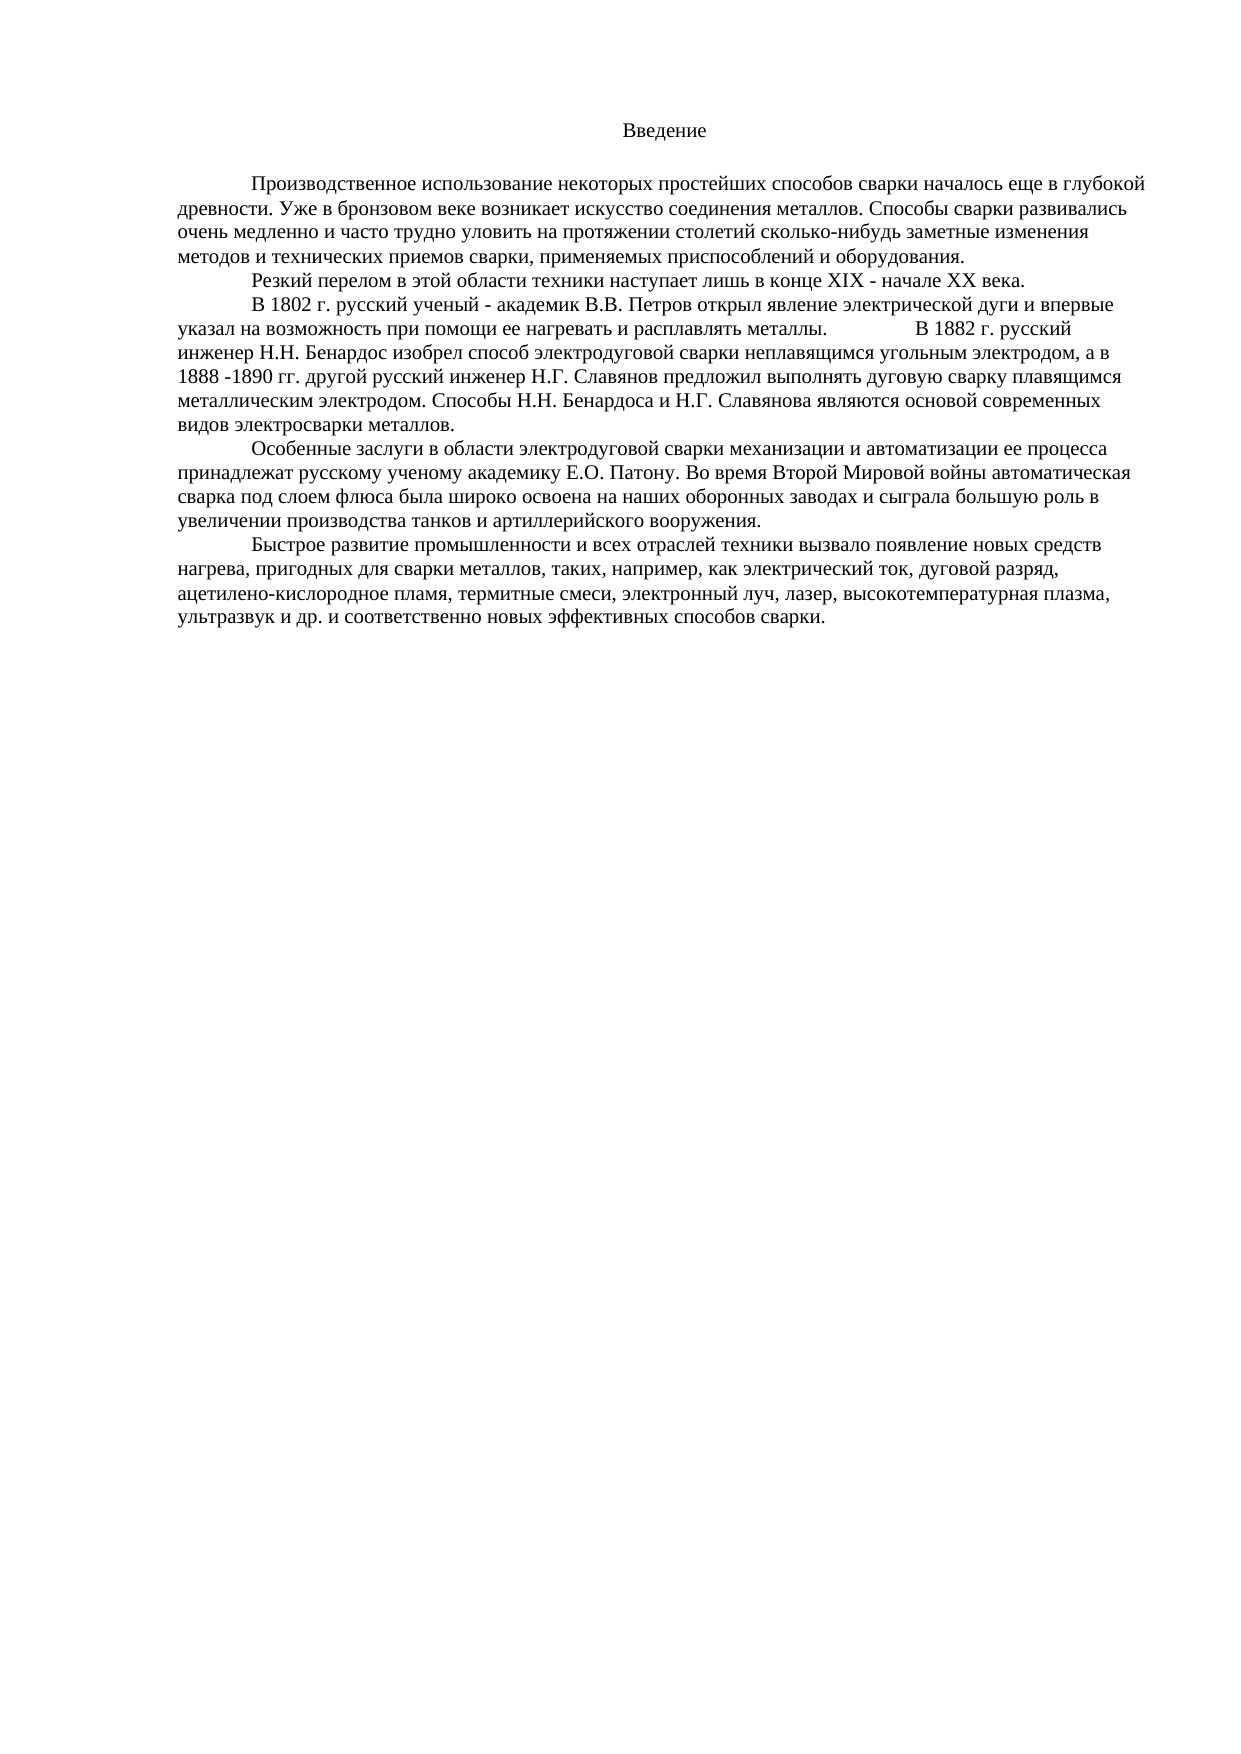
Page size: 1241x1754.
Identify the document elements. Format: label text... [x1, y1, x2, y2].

text Производственное использование некоторых простейших способов сварки началось еще в глубокой древности. Уже в бронзовом веке возникает искусство соединения металлов. Способы сварки развивались очень медленно и часто трудно уловить на протяжении столетий сколько-нибудь заметные изменения методов и технических приемов сварки, применяемых приспособлений и оборудования. Резкий перелом в этой области техники наступает лишь в конце ХIХ - начале ХХ века. В 1802 г. русский ученый - академик В.В. Петров открыл явление электрической дуги и впервые указал на возможность при помощи ее нагревать и расплавлять металлы. В 1882 г. русский инженер Н.Н. Бенардос изобрел способ электродуговой сварки неплавящимся угольным электродом, а в 1888 -1890 гг. другой русский инженер Н.Г. Славянов предложил выполнять дуговую сварку плавящимся металлическим электродом. Способы Н.Н. Бенардоса и Н.Г. Славянова являются основой современных видов электросварки металлов. Особенные заслуги в области электродуговой сварки механизации и автоматизации ее процесса принадлежат русскому ученому академику Е.О. Патону. Во время Второй Мировой войны автоматическая сварка под слоем флюса была широко освоена на наших оборонных заводах и сыграла большую роль в увеличении производства танков и артиллерийского вооружения. Быстрое развитие промышленности и всех отраслей техники вызвало появление новых средств нагрева, пригодных для сварки металлов, таких, например, как электрический ток, дуговой разряд, ацетилено-кислородное пламя, термитные смеси, электронный луч, лазер, высокотемпературная плазма, ультразвук и др. и соответственно новых эффективных способов сварки. [177, 171, 1152, 628]
text Введение [177, 118, 1152, 142]
